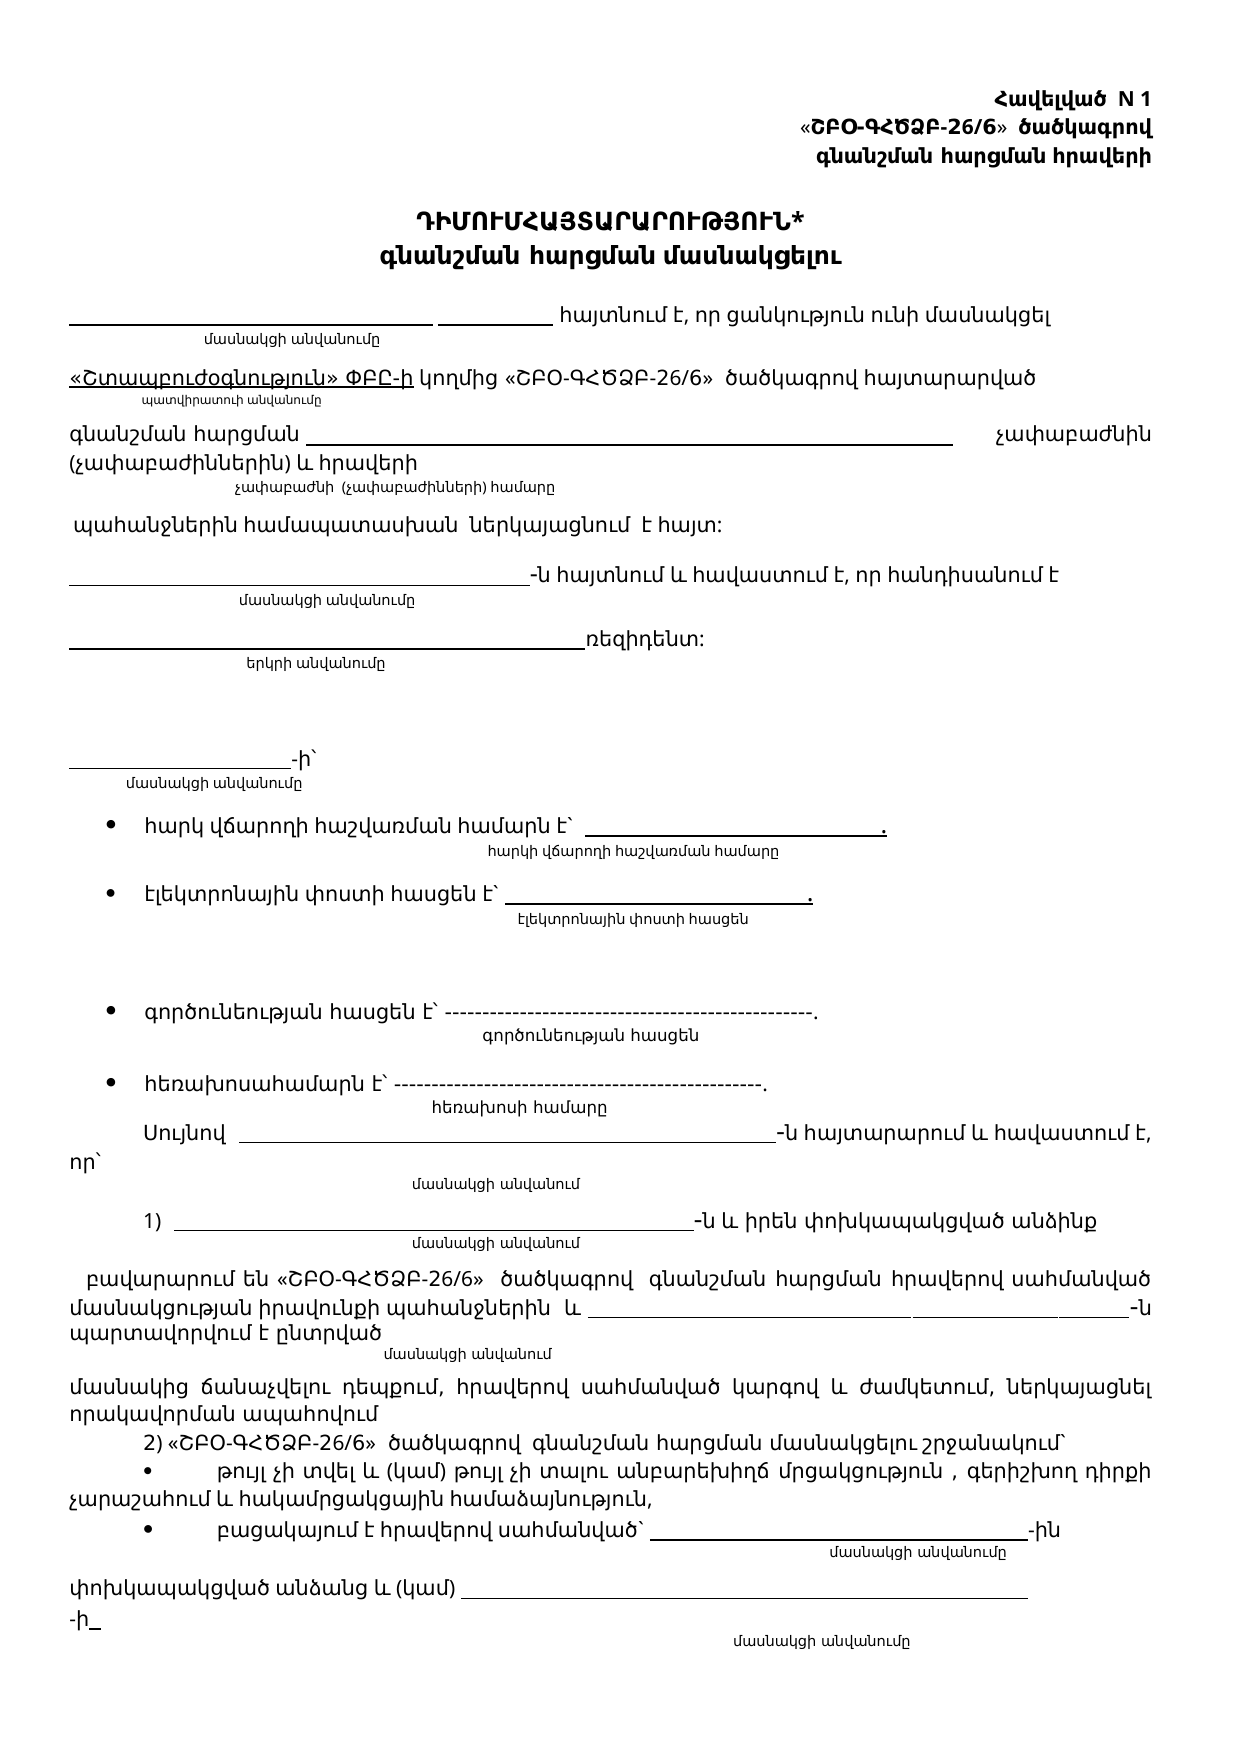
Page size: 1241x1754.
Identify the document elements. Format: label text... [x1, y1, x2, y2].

text երկրի անվանումը [69, 653, 1152, 687]
text պահանջներին համապատասխան ներկայացնում է հայտ: [69, 511, 1152, 539]
text ԴԻՄՈՒՄՀԱՅՏԱՐԱՐՈՒԹՅՈՒՆ* [69, 203, 1152, 237]
text փոխկապակցված անձանց և (կամ) -ի [69, 1573, 1152, 1633]
list հարկ վճարողի հաշվառման համարն է` . [107, 806, 1152, 840]
list թույլ չի տվել և (կամ) թույլ չի տալու անբարեխիղճ մրցակցություն , գերիշխող դիրքի չարաշահում և հակամրցակցային համաձայնություն, [69, 1456, 1152, 1513]
text հայտնում է, որ ցանկություն ունի մասնակցել [69, 300, 1152, 329]
text մասնակցի անվանում [69, 1346, 1152, 1375]
text գնանշման հարցման չափաբաժնին (չափաբաժիններին) և հրավերի [69, 419, 1152, 476]
text մասնակցի անվանումը [69, 329, 1152, 363]
text մասնակցի անվանումը [69, 590, 1152, 624]
list հեռախոսահամարն է՝ -------------------------------------------------. [107, 1069, 1152, 1098]
subtitle գնանշման հարցման մասնակցելու [69, 237, 1152, 271]
text գործունեության հասցեն [69, 1026, 1152, 1045]
text էլեկտրոնային փոստի հասցեն [69, 908, 1152, 943]
list գործունեության հասցեն է՝ -------------------------------------------------. [107, 997, 1152, 1026]
text մասնակցի անվանում [69, 1234, 1152, 1264]
text պատվիրատուի անվանումը [69, 391, 1152, 419]
text բավարարում են «ՇԲՕ-ԳՀԾՁԲ-26/6» ծածկագրով գնանշման հարցման հրավերով սահմանված մասնակցության իրավունքի պահանջներին և -ն պարտավորվում է ընտրված [69, 1264, 1152, 1346]
text հեռախոսի համարը [69, 1098, 1152, 1117]
text մասնակցի անվանումը [69, 1544, 1152, 1573]
text -ի՝ [69, 744, 1152, 772]
text մասնակից ճանաչվելու դեպքում, հրավերով սահմանված կարգով և ժամկետում, ներկայացնել որակավորման ապահովում [69, 1375, 1152, 1428]
text մասնակցի անվանումը [69, 772, 1152, 806]
text չափաբաժնի (չափաբաժինների) համարը [69, 476, 1152, 511]
text 2) «ՇԲՕ-ԳՀԾՁԲ-26/6» ծածկագրով գնանշման հարցման մասնակցելու շրջանակում` [69, 1428, 1152, 1456]
list բացակայում է հրավերով սահմանված` -ին [69, 1513, 1152, 1544]
text մասնակցի անվանումը [69, 1633, 1152, 1662]
text հարկի վճարողի հաշվառման համարը [69, 840, 1152, 874]
text ռեզիդենտ: [69, 624, 1152, 653]
text մասնակցի անվանում [69, 1176, 1152, 1205]
text Հավելված N 1 [69, 84, 1152, 112]
list էլեկտրոնային փոստի հասցեն է` . [107, 874, 1152, 908]
text Սույնով -ն հայտարարում և հավաստում է, որ՝ [69, 1117, 1152, 1176]
text -ն հայտնում և հավաստում է, որ հանդիսանում է [69, 556, 1152, 590]
text «ՇԲՕ-ԳՀԾՁԲ-26/6» ծածկագրով [69, 112, 1152, 141]
text «Շտապբուժօգնություն» ՓԲԸ-ի կողմից «ՇԲՕ-ԳՀԾՁԲ-26/6» ծածկագրով հայտարարված [69, 363, 1152, 391]
text 1) -ն և իրեն փոխկապակցված անձինք [69, 1205, 1152, 1234]
text գնանշման հարցման հրավերի [69, 141, 1152, 169]
